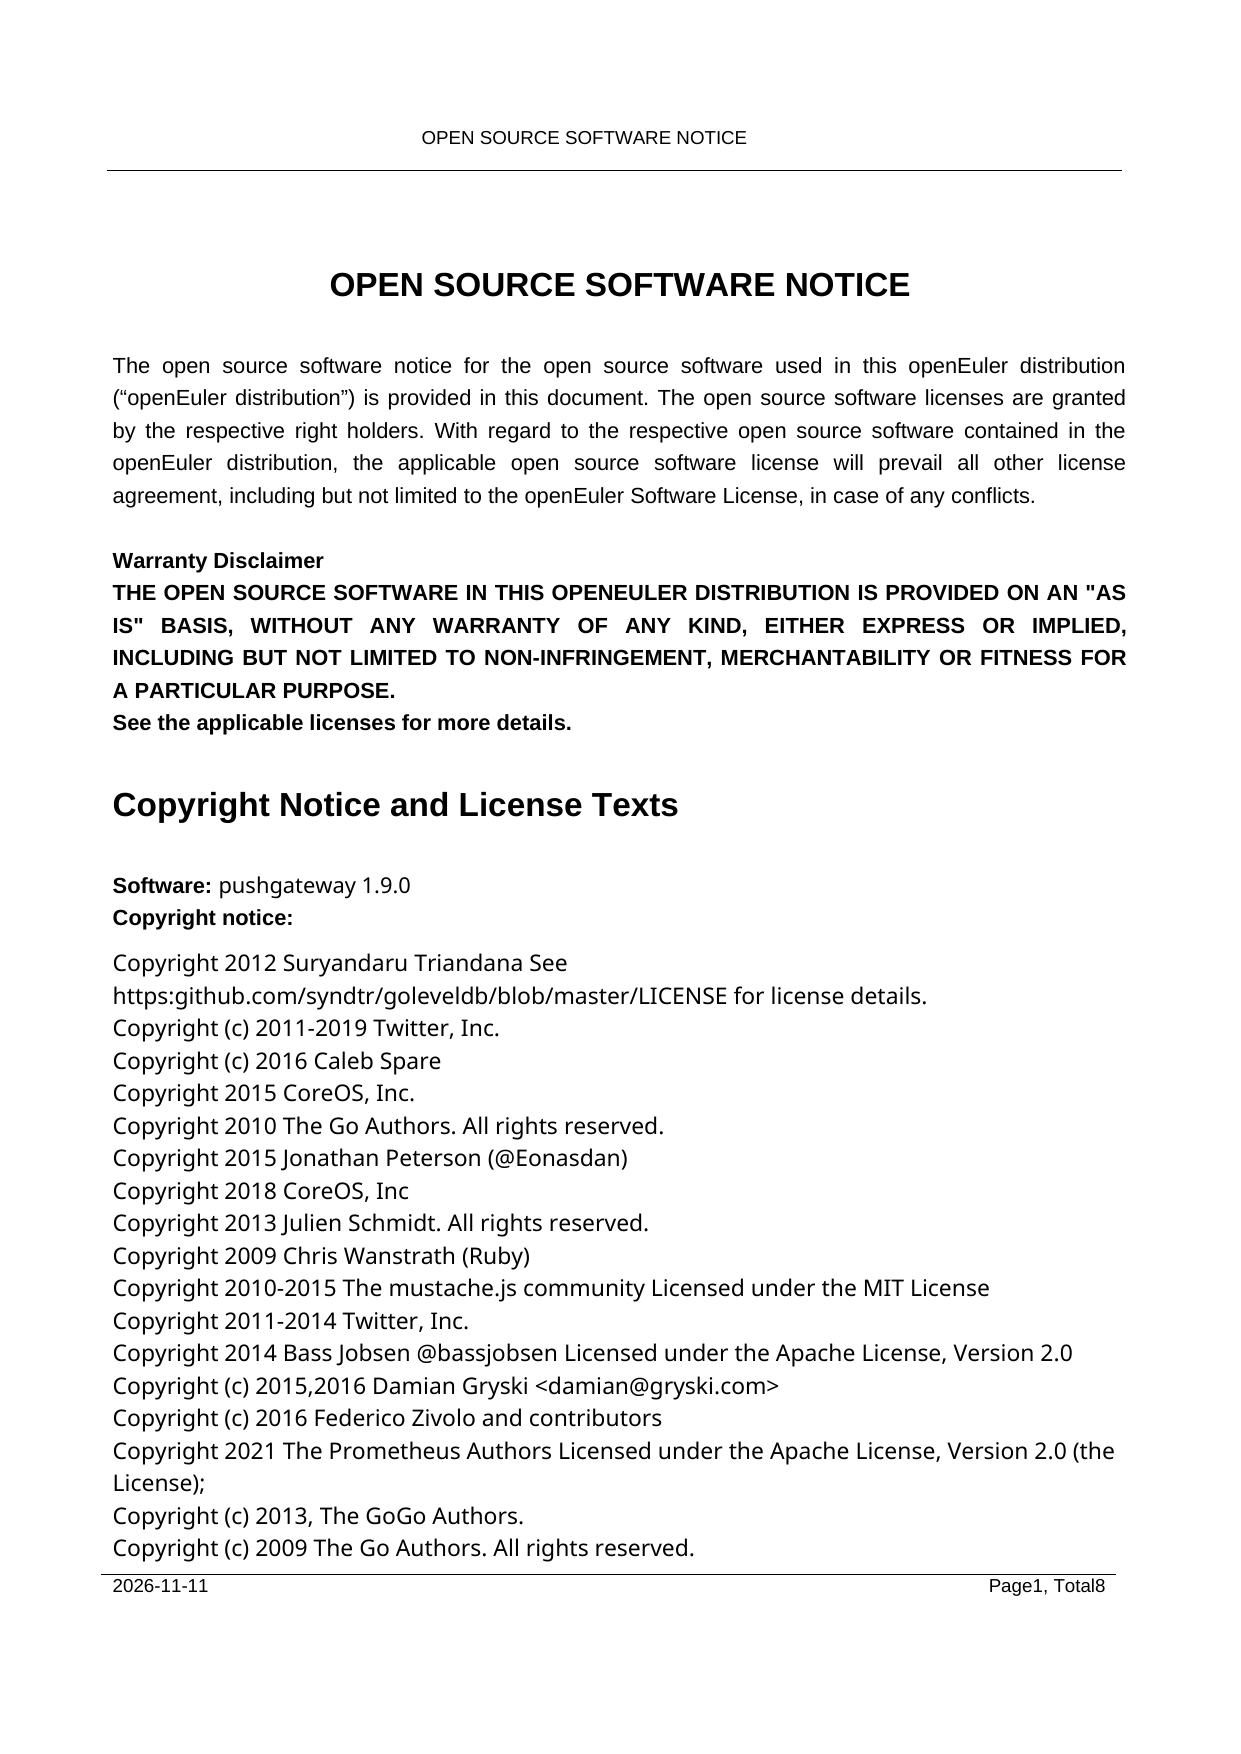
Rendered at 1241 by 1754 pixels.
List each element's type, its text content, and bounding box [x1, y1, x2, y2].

text Copyright Notice and License Texts [112, 771, 1128, 836]
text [112, 947, 1128, 1564]
text Warranty Disclaimer [112, 544, 1128, 576]
text Copyright notice: [112, 901, 1128, 934]
title Software: pushgateway 1.9.0 [112, 869, 1128, 901]
text OPEN SOURCE SOFTWARE NOTICE [112, 251, 1128, 316]
text The open source software notice for the open source software used in this openEuler distribution (“openEuler distribution”) is provided in this document. The open source software licenses are granted by the respective right holders. With regard to the respective open source software contained in the openEuler distribution, the applicable open source software license will prevail all other license agreement, including but not limited to the openEuler Software License, in case of any conflicts. [112, 349, 1128, 511]
text THE OPEN SOURCE SOFTWARE IN THIS OPENEULER DISTRIBUTION IS PROVIDED ON AN "AS IS" BASIS, WITHOUT ANY WARRANTY OF ANY KIND, EITHER EXPRESS OR IMPLIED, INCLUDING BUT NOT LIMITED TO NON-INFRINGEMENT, MERCHANTABILITY OR FITNESS FOR A PARTICULAR PURPOSE. See the applicable licenses for more details. [112, 576, 1128, 739]
